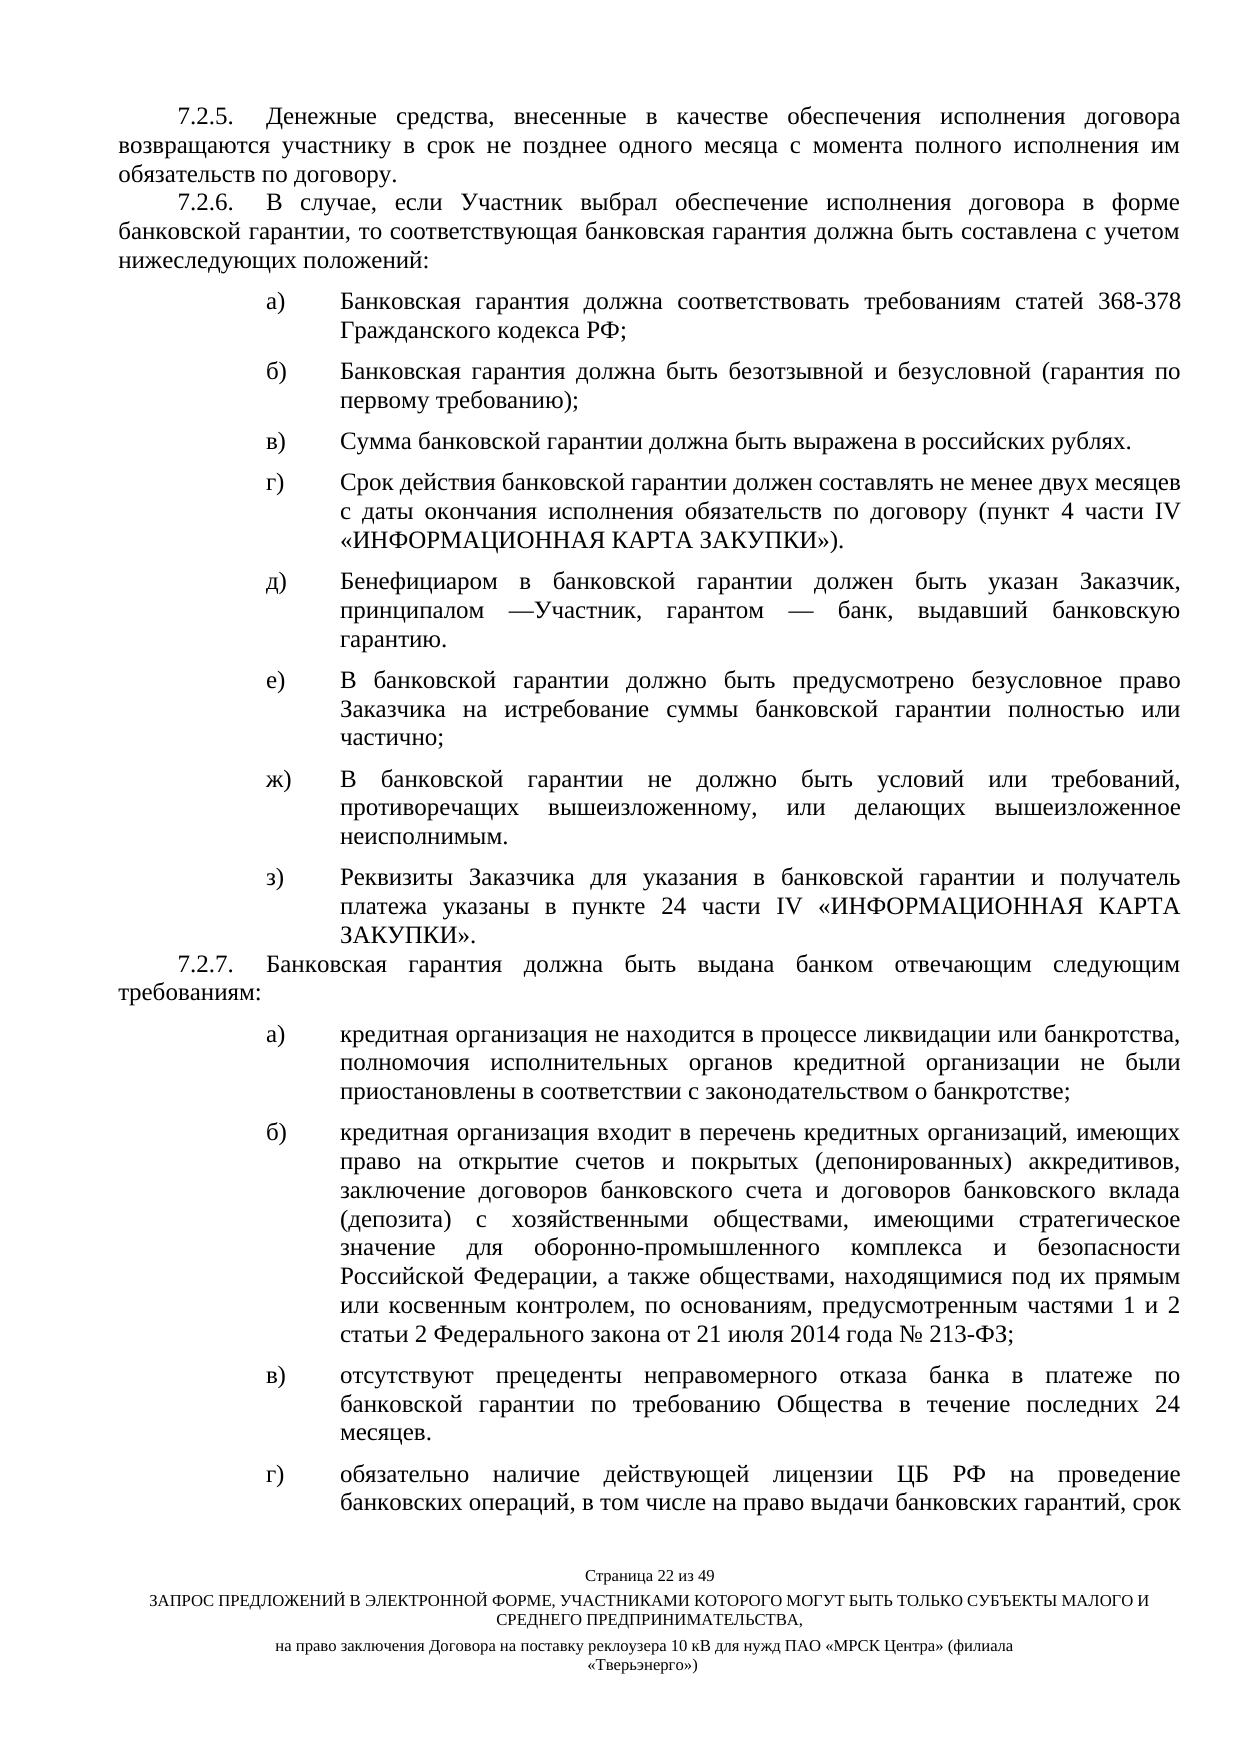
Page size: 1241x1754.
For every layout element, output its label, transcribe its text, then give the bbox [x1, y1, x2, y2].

list Банковская гарантия должна быть безотзывной и безусловной (гарантия по первому требованию); [266, 356, 1181, 414]
list отсутствуют прецеденты неправомерного отказа банка в платеже по банковской гарантии по требованию Общества в течение последних 24 месяцев. [266, 1360, 1181, 1446]
list кредитная организация не находится в процессе ликвидации или банкротства, полномочия исполнительных органов кредитной организации не были приостановлены в соответствии с законодательством о банкротстве; [266, 1019, 1181, 1105]
list В банковской гарантии не должно быть условий или требований, противоречащих вышеизложенному, или делающих вышеизложенное неисполнимым. [266, 764, 1181, 850]
list Банковская гарантия должна соответствовать требованиям статей 368-378 Гражданского кодекса РФ; [266, 286, 1181, 344]
subtitle Банковская гарантия должна быть выдана банком отвечающим следующим требованиям: [118, 949, 1181, 1006]
subtitle Денежные средства, внесенные в качестве обеспечения исполнения договора возвращаются участнику в срок не позднее одного месяца с момента полного исполнения им обязательств по договору. [118, 101, 1181, 187]
list В банковской гарантии должно быть предусмотрено безусловное право Заказчика на истребование суммы банковской гарантии полностью или частично; [266, 665, 1181, 751]
list Реквизиты Заказчика для указания в банковской гарантии и получатель платежа указаны в пункте 24 части IV «ИНФОРМАЦИОННАЯ КАРТА ЗАКУПКИ». [266, 862, 1181, 949]
list Бенефициаром в банковской гарантии должен быть указан Заказчик, принципалом —Участник, гарантом — банк, выдавший банковскую гарантию. [266, 566, 1181, 652]
list Сумма банковской гарантии должна быть выражена в российских рублях. [266, 426, 1181, 455]
list Срок действия банковской гарантии должен составлять не менее двух месяцев с даты окончания исполнения обязательств по договору (пункт 4 части IV «ИНФОРМАЦИОННАЯ КАРТА ЗАКУПКИ»). [266, 467, 1181, 554]
list кредитная организация входит в перечень кредитных организаций, имеющих право на открытие счетов и покрытых (депонированных) аккредитивов, заключение договоров банковского счета и договоров банковского вклада (депозита) с хозяйственными обществами, имеющими стратегическое значение для оборонно-промышленного комплекса и безопасности Российской Федерации, а также обществами, находящимися под их прямым или косвенным контролем, по основаниям, предусмотренным частями 1 и 2 статьи 2 Федерального закона от 21 июля 2014 года № 213-ФЗ; [266, 1117, 1181, 1347]
subtitle В случае, если Участник выбрал обеспечение исполнения договора в форме банковской гарантии, то соответствующая банковская гарантия должна быть составлена с учетом нижеследующих положений: [118, 187, 1181, 274]
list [266, 1459, 1181, 1516]
